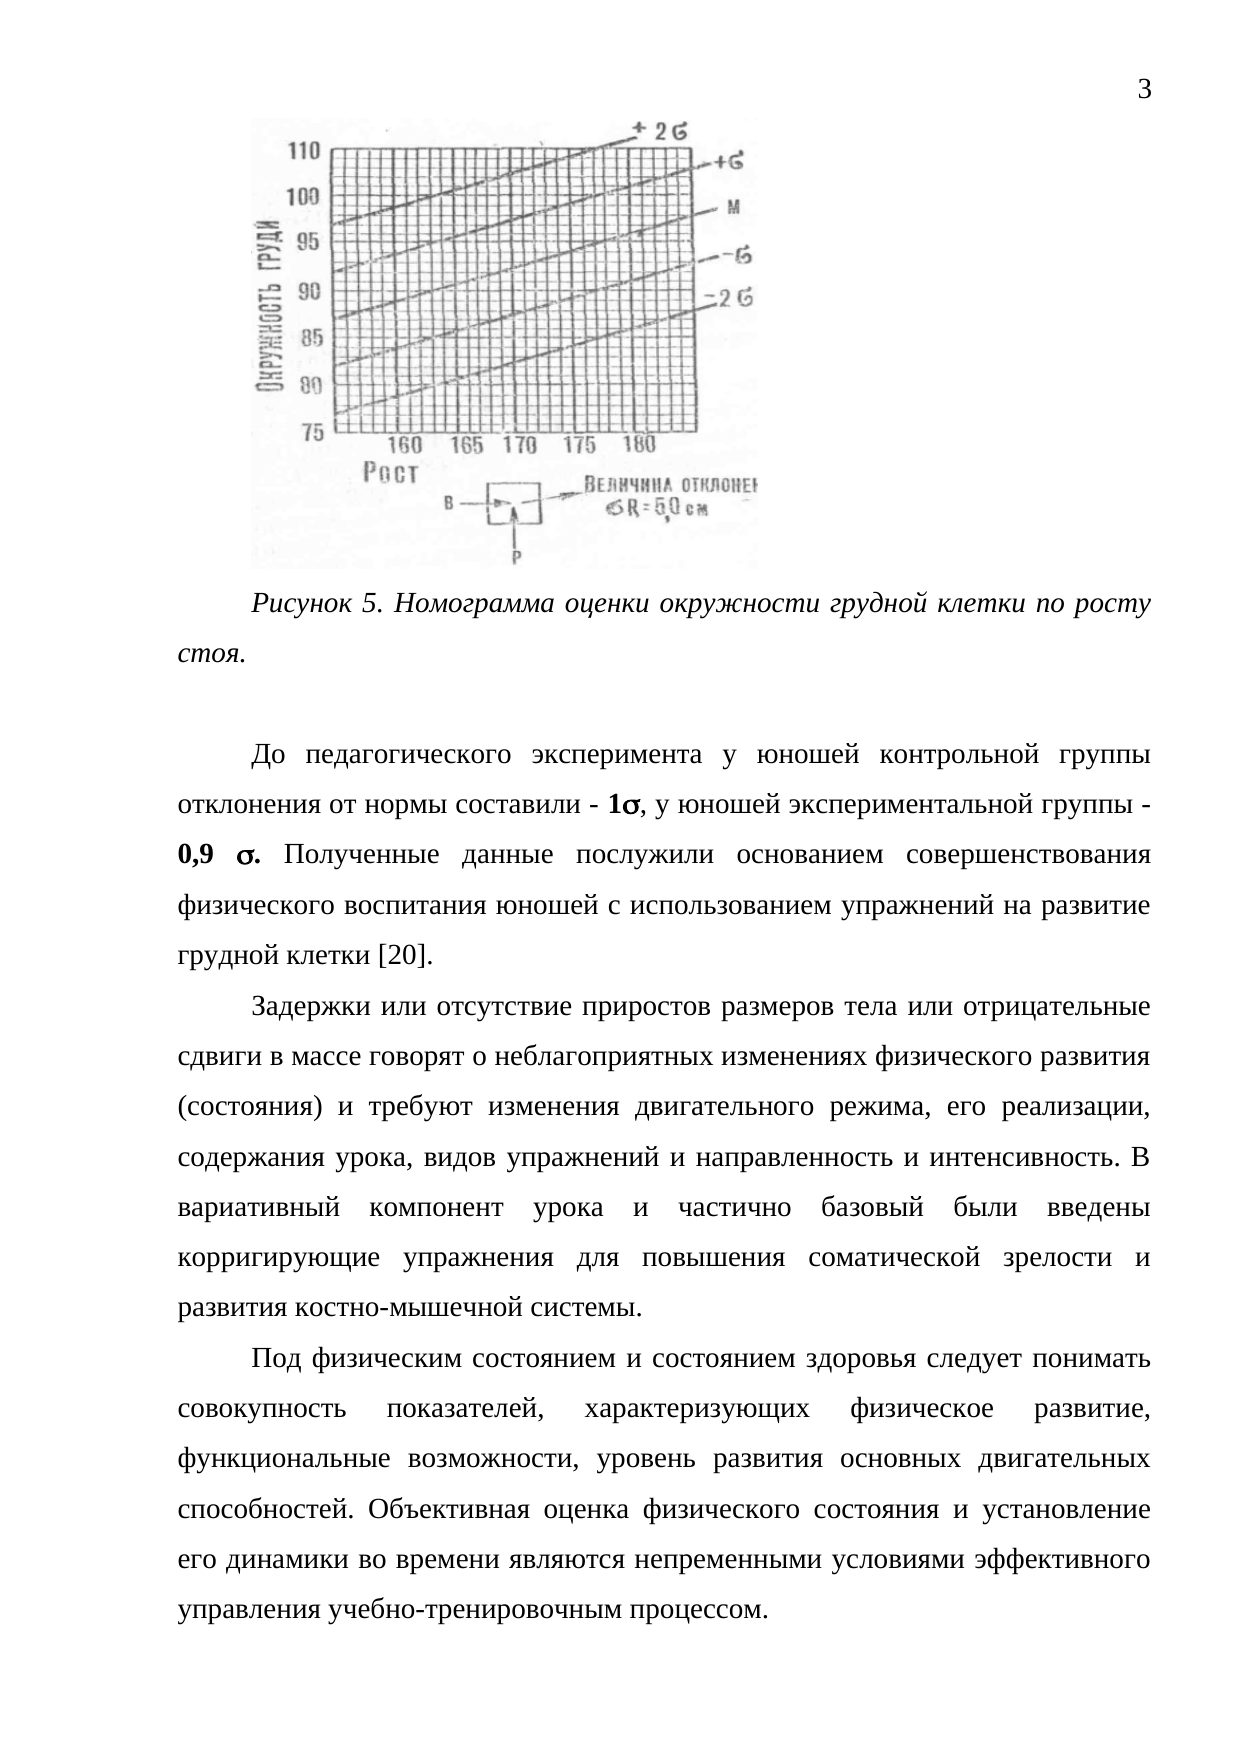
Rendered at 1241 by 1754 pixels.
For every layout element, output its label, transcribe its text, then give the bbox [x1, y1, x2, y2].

picture [251, 118, 758, 569]
text До педагогического эксперимента у юношей контрольной группы отклонения от нормы составили - 1, у юношей экспериментальной группы - 0,9 . Полученные данные послужили основанием совершенствования физического воспитания юношей с использованием упражнений на развитие грудной клетки [20]. [177, 736, 1152, 971]
text Рисунок 5. Номограмма оценки окружности грудной клетки по росту стоя. [177, 585, 1152, 669]
text Задержки или отсутствие приростов размеров тела или отрицательные сдвиги в массе говорят о неблагоприятных изменениях физического развития (состояния) и требуют изменения двигательного режима, его реализации, содержания урока, видов упражнений и направленность и интенсивность. В вариативный компонент урока и частично базовый были введены корригирующие упражнения для повышения соматической зрелости и развития костно-мышечной системы. [177, 988, 1152, 1323]
text Под физическим состоянием и состоянием здоровья следует понимать совокупность показателей, характеризующих физическое развитие, функциональные возможности, уровень развития основных двигательных способностей. Объективная оценка физического состояния и установление его динамики во времени являются непременными условиями эффективного управления учебно-тренировочным процессом. [177, 1340, 1152, 1625]
